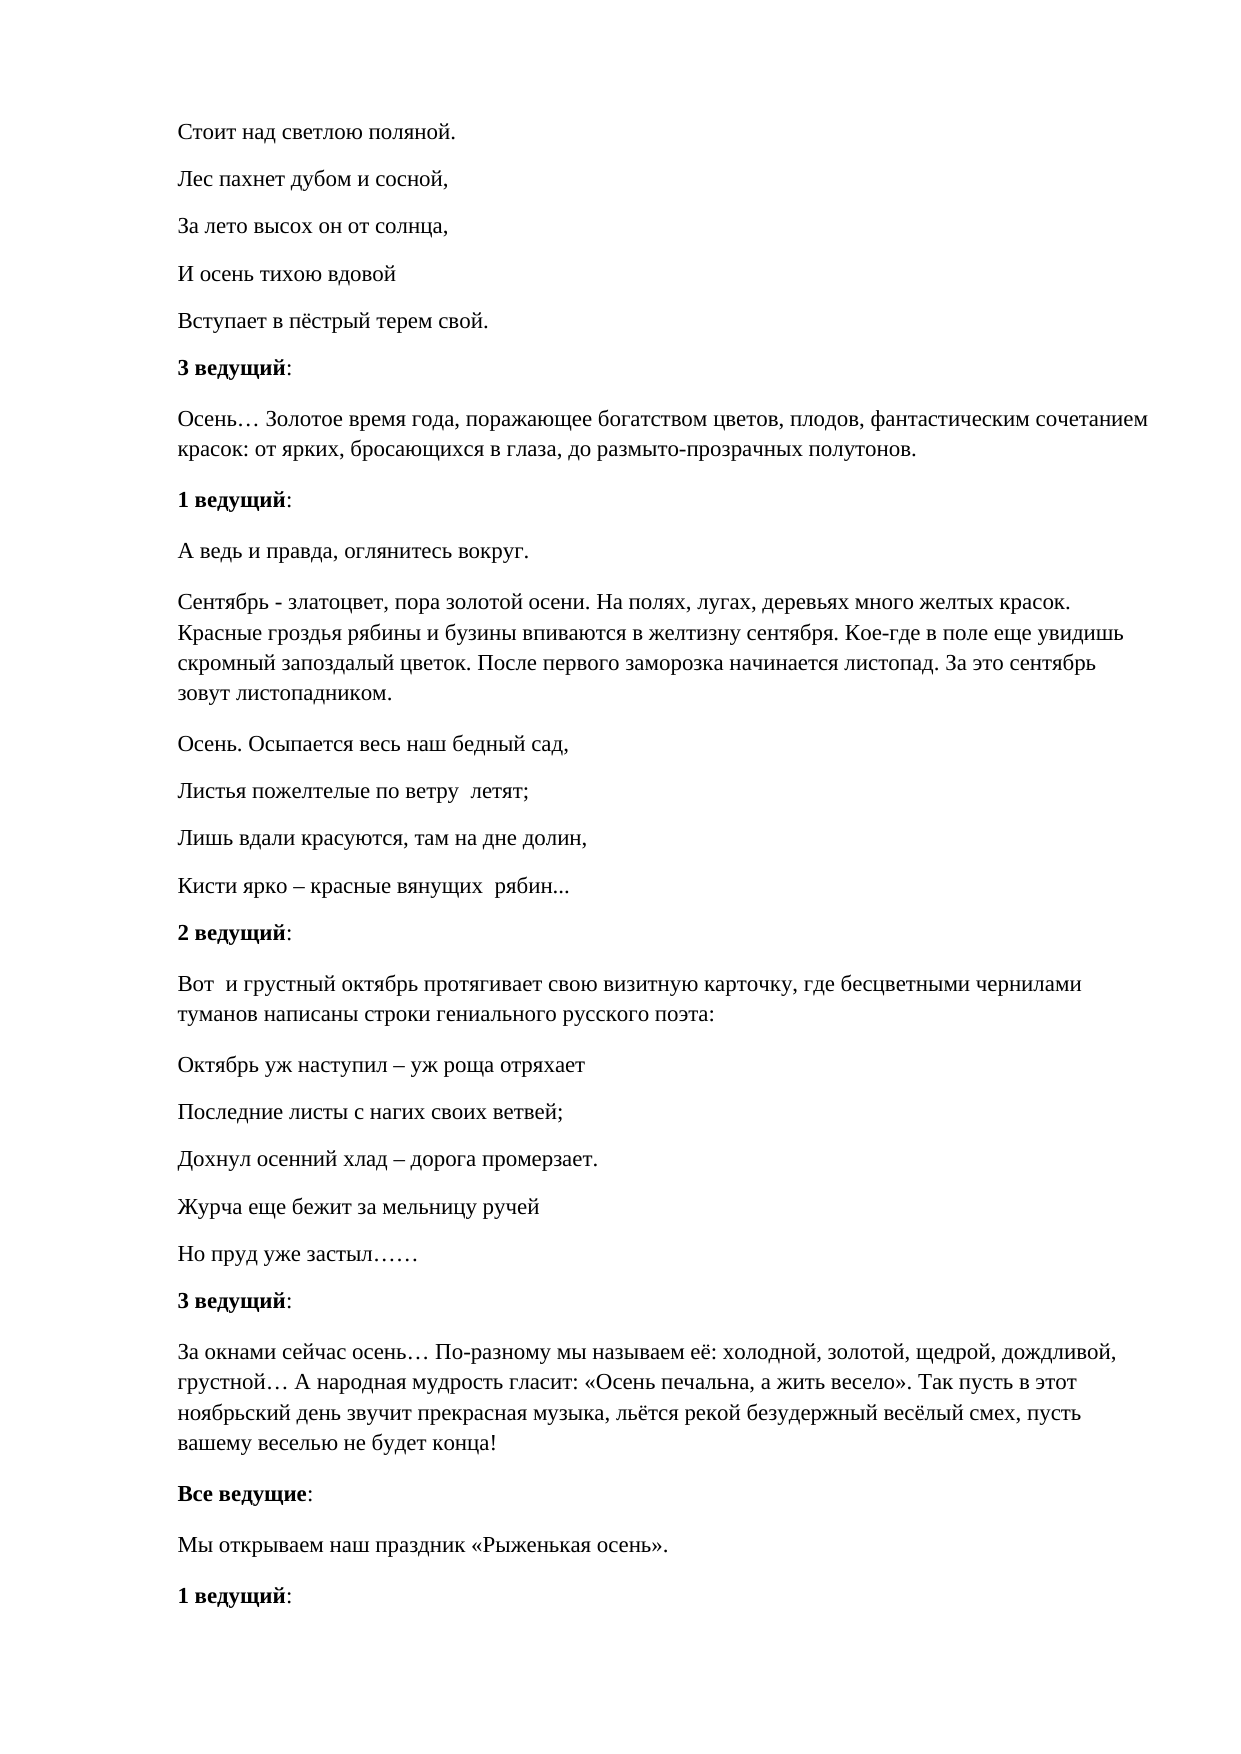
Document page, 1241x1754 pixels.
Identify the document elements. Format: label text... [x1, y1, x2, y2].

text Октябрь уж наступил – уж роща отряхает [177, 1051, 1152, 1077]
text За лето высох он от солнца, [177, 212, 1152, 239]
text Сентябрь - златоцвет, пора золотой осени. На полях, лугах, деревьях много желтых красок. Красные гроздья рябины и бузины впиваются в желтизну сентября. Кое-где в поле еще увидишь скромный запоздалый цветок. После первого заморозка начинается листопад. За это сентябрь зовут листопадником. [177, 588, 1152, 705]
text 3 ведущий: [177, 1287, 1152, 1313]
text Лес пахнет дубом и сосной, [177, 165, 1152, 192]
text Вот и грустный октябрь протягивает свою визитную карточку, где бесцветными чернилами туманов написаны строки гениального русского поэта: [177, 970, 1152, 1026]
text Дохнул осенний хлад – дорога промерзает. [177, 1146, 1152, 1172]
text 3 ведущий: [177, 354, 1152, 380]
text Осень… Золотое время года, поражающее богатством цветов, плодов, фантастическим сочетанием красок: от ярких, бросающихся в глаза, до размыто-прозрачных полутонов. [177, 405, 1152, 462]
text Журча еще бежит за мельницу ручей [177, 1193, 1152, 1219]
text За окнами сейчас осень… По-разному мы называем её: холодной, золотой, щедрой, дождливой, грустной… А народная мудрость гласит: «Осень печальна, а жить весело». Так пусть в этот ноябрьский день звучит прекрасная музыка, льётся рекой безудержный весёлый смех, пусть вашему веселью не будет конца! [177, 1338, 1152, 1455]
text Листья пожелтелые по ветру летят; [177, 777, 1152, 804]
text Но пруд уже застыл…… [177, 1240, 1152, 1266]
text Последние листы с нагих своих ветвей; [177, 1098, 1152, 1125]
text И осень тихою вдовой [177, 260, 1152, 286]
text 2 ведущий: [177, 919, 1152, 945]
text Лишь вдали красуются, там на дне долин, [177, 824, 1152, 851]
text А ведь и правда, оглянитесь вокруг. [177, 537, 1152, 564]
text 1 ведущий: [177, 486, 1152, 513]
text Все ведущие: [177, 1480, 1152, 1506]
text 1 ведущий: [177, 1582, 1152, 1608]
text Осень. Осыпается весь наш бедный сад, [177, 730, 1152, 756]
text Мы открываем наш праздник «Рыженькая осень». [177, 1531, 1152, 1557]
text Кисти ярко – красные вянущих рябин... [177, 872, 1152, 898]
text Стоит над светлою поляной. [177, 118, 1152, 144]
text Вступает в пёстрый терем свой. [177, 307, 1152, 333]
